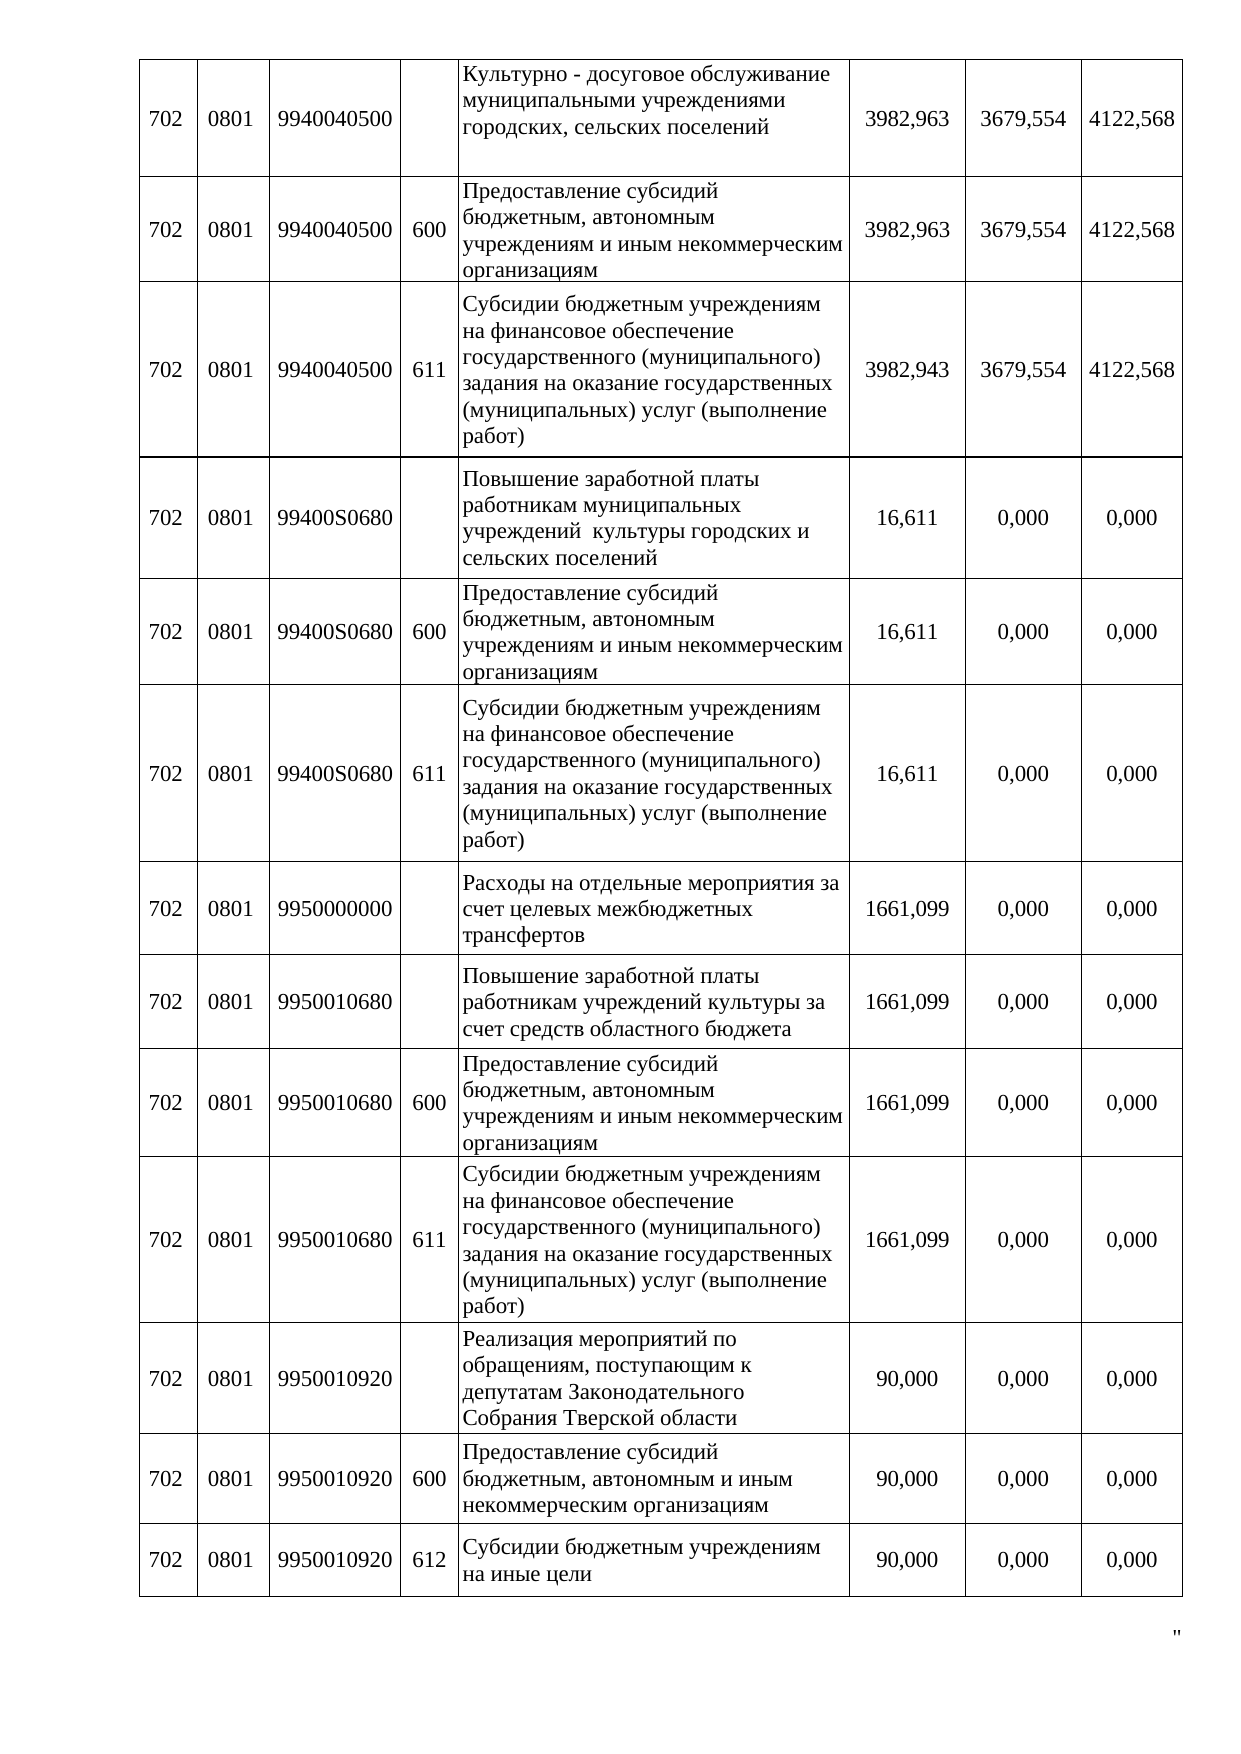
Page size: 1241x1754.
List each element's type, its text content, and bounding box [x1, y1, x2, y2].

table_cell 0,000 [966, 955, 1081, 1048]
table_cell 0,000 [1082, 458, 1182, 578]
table_cell 0,000 [1082, 862, 1182, 954]
table_cell 3982,963 [850, 60, 965, 176]
table_cell [401, 458, 458, 578]
table_cell 9950010680 [270, 955, 400, 1048]
table_cell 702 [140, 1434, 197, 1522]
table_cell 0,000 [1082, 579, 1182, 684]
table_cell Предоставление субсидий бюджетным, автономным и иным некоммерческим организациям [459, 1434, 849, 1522]
table_cell 4122,568 [1082, 282, 1182, 456]
table_cell 9950010920 [270, 1524, 400, 1596]
table_cell 90,000 [850, 1323, 965, 1433]
table_cell 702 [140, 1524, 197, 1596]
table_cell 0,000 [1082, 1524, 1182, 1596]
table_cell 702 [140, 579, 197, 684]
table_cell 16,611 [850, 685, 965, 861]
table_cell 9940040500 [270, 60, 400, 176]
table_cell 600 [401, 1049, 458, 1156]
table_cell 9950010680 [270, 1049, 400, 1156]
table_cell 702 [140, 458, 197, 578]
table_cell 702 [140, 862, 197, 954]
table_cell 99400S0680 [270, 685, 400, 861]
table_cell 1661,099 [850, 955, 965, 1048]
table_cell Реализация мероприятий по обращениям, поступающим к депутатам Законодательного Собрания Тверской области [459, 1323, 849, 1433]
table_cell 90,000 [850, 1524, 965, 1596]
table_cell 702 [140, 60, 197, 176]
table_cell [401, 1323, 458, 1433]
table_cell Повышение заработной платы работникам учреждений культуры за счет средств областного бюджета [459, 955, 849, 1048]
table_cell 4122,568 [1082, 177, 1182, 281]
table_cell 600 [401, 579, 458, 684]
table_cell Субсидии бюджетным учреждениям на финансовое обеспечение государственного (муниципального) задания на оказание государственных (муниципальных) услуг (выполнение работ) [459, 685, 849, 861]
table_cell 0801 [198, 1157, 269, 1322]
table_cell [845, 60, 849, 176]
table_cell 0,000 [966, 1524, 1081, 1596]
table_cell 0801 [198, 955, 269, 1048]
table_cell 0801 [198, 282, 269, 456]
table_cell 0,000 [966, 685, 1081, 861]
table_cell 0,000 [966, 862, 1081, 954]
table_cell 600 [401, 177, 458, 281]
table_cell 0801 [198, 579, 269, 684]
table_cell 90,000 [850, 1434, 965, 1522]
table_cell 702 [140, 282, 197, 456]
table_cell 702 [140, 1049, 197, 1156]
table_cell 702 [140, 685, 197, 861]
table_cell 9950010920 [270, 1323, 400, 1433]
table_cell 0,000 [966, 458, 1081, 578]
table_cell 16,611 [850, 579, 965, 684]
table_cell 0801 [198, 1434, 269, 1522]
table_cell 702 [140, 1323, 197, 1433]
table_cell 1661,099 [850, 862, 965, 954]
table_cell 0,000 [1082, 955, 1182, 1048]
table_cell Субсидии бюджетным учреждениям на иные цели [459, 1524, 849, 1596]
table_cell 99400S0680 [270, 579, 400, 684]
table_cell 3679,554 [966, 177, 1081, 281]
table_cell 9950010680 [270, 1157, 400, 1322]
table_cell 0801 [198, 685, 269, 861]
table_cell Предоставление субсидий бюджетным, автономным учреждениям и иным некоммерческим организациям [459, 1049, 849, 1156]
table_cell 0,000 [1082, 685, 1182, 861]
text " [95, 1623, 1181, 1650]
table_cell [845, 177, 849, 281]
table_cell [401, 955, 458, 1048]
table_cell 702 [140, 1157, 197, 1322]
table_cell 1661,099 [850, 1157, 965, 1322]
table_cell Субсидии бюджетным учреждениям на финансовое обеспечение государственного (муниципального) задания на оказание государственных (муниципальных) услуг (выполнение работ) [459, 1157, 849, 1322]
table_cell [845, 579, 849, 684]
table_cell 0,000 [966, 1157, 1081, 1322]
table_cell 0,000 [966, 579, 1081, 684]
table_cell 0801 [198, 458, 269, 578]
table_cell 0801 [198, 1524, 269, 1596]
table_cell 0801 [198, 1049, 269, 1156]
table_cell 1661,099 [850, 1049, 965, 1156]
table_cell 4122,568 [1082, 60, 1182, 176]
table_cell 0,000 [1082, 1323, 1182, 1433]
table_cell 611 [401, 282, 458, 456]
table_cell 3679,554 [966, 60, 1081, 176]
table_cell 0801 [198, 60, 269, 176]
table_cell 3679,554 [966, 282, 1081, 456]
table_cell [401, 862, 458, 954]
table_cell 16,611 [850, 458, 965, 578]
table_cell 0,000 [1082, 1157, 1182, 1322]
table_cell 3982,943 [850, 282, 965, 456]
table_cell 611 [401, 685, 458, 861]
table_cell 99400S0680 [270, 458, 400, 578]
table_cell 0,000 [966, 1049, 1081, 1156]
table_cell Субсидии бюджетным учреждениям на финансовое обеспечение государственного (муниципального) задания на оказание государственных (муниципальных) услуг (выполнение работ) [459, 282, 849, 456]
table_cell 0,000 [1082, 1049, 1182, 1156]
table_cell 9940040500 [270, 282, 400, 456]
table_cell 9950000000 [270, 862, 400, 954]
table_cell [401, 60, 458, 176]
table_cell 0801 [198, 177, 269, 281]
table_cell 612 [401, 1524, 458, 1596]
table_cell 9940040500 [270, 177, 400, 281]
table_cell Повышение заработной платы работникам муниципальных учреждений культуры городских и сельских поселений [459, 458, 849, 578]
table_cell 0801 [198, 862, 269, 954]
table_cell 611 [401, 1157, 458, 1322]
table_cell 0,000 [966, 1434, 1081, 1522]
table_cell 0,000 [1082, 1434, 1182, 1522]
table_cell 702 [140, 955, 197, 1048]
table_cell 0,000 [966, 1323, 1081, 1433]
table_cell 702 [140, 177, 197, 281]
table_cell 3982,963 [850, 177, 965, 281]
table_cell Расходы на отдельные мероприятия за счет целевых межбюджетных трансфертов [459, 862, 849, 954]
table_cell 9950010920 [270, 1434, 400, 1522]
table_cell 0801 [198, 1323, 269, 1433]
table_cell 600 [401, 1434, 458, 1522]
